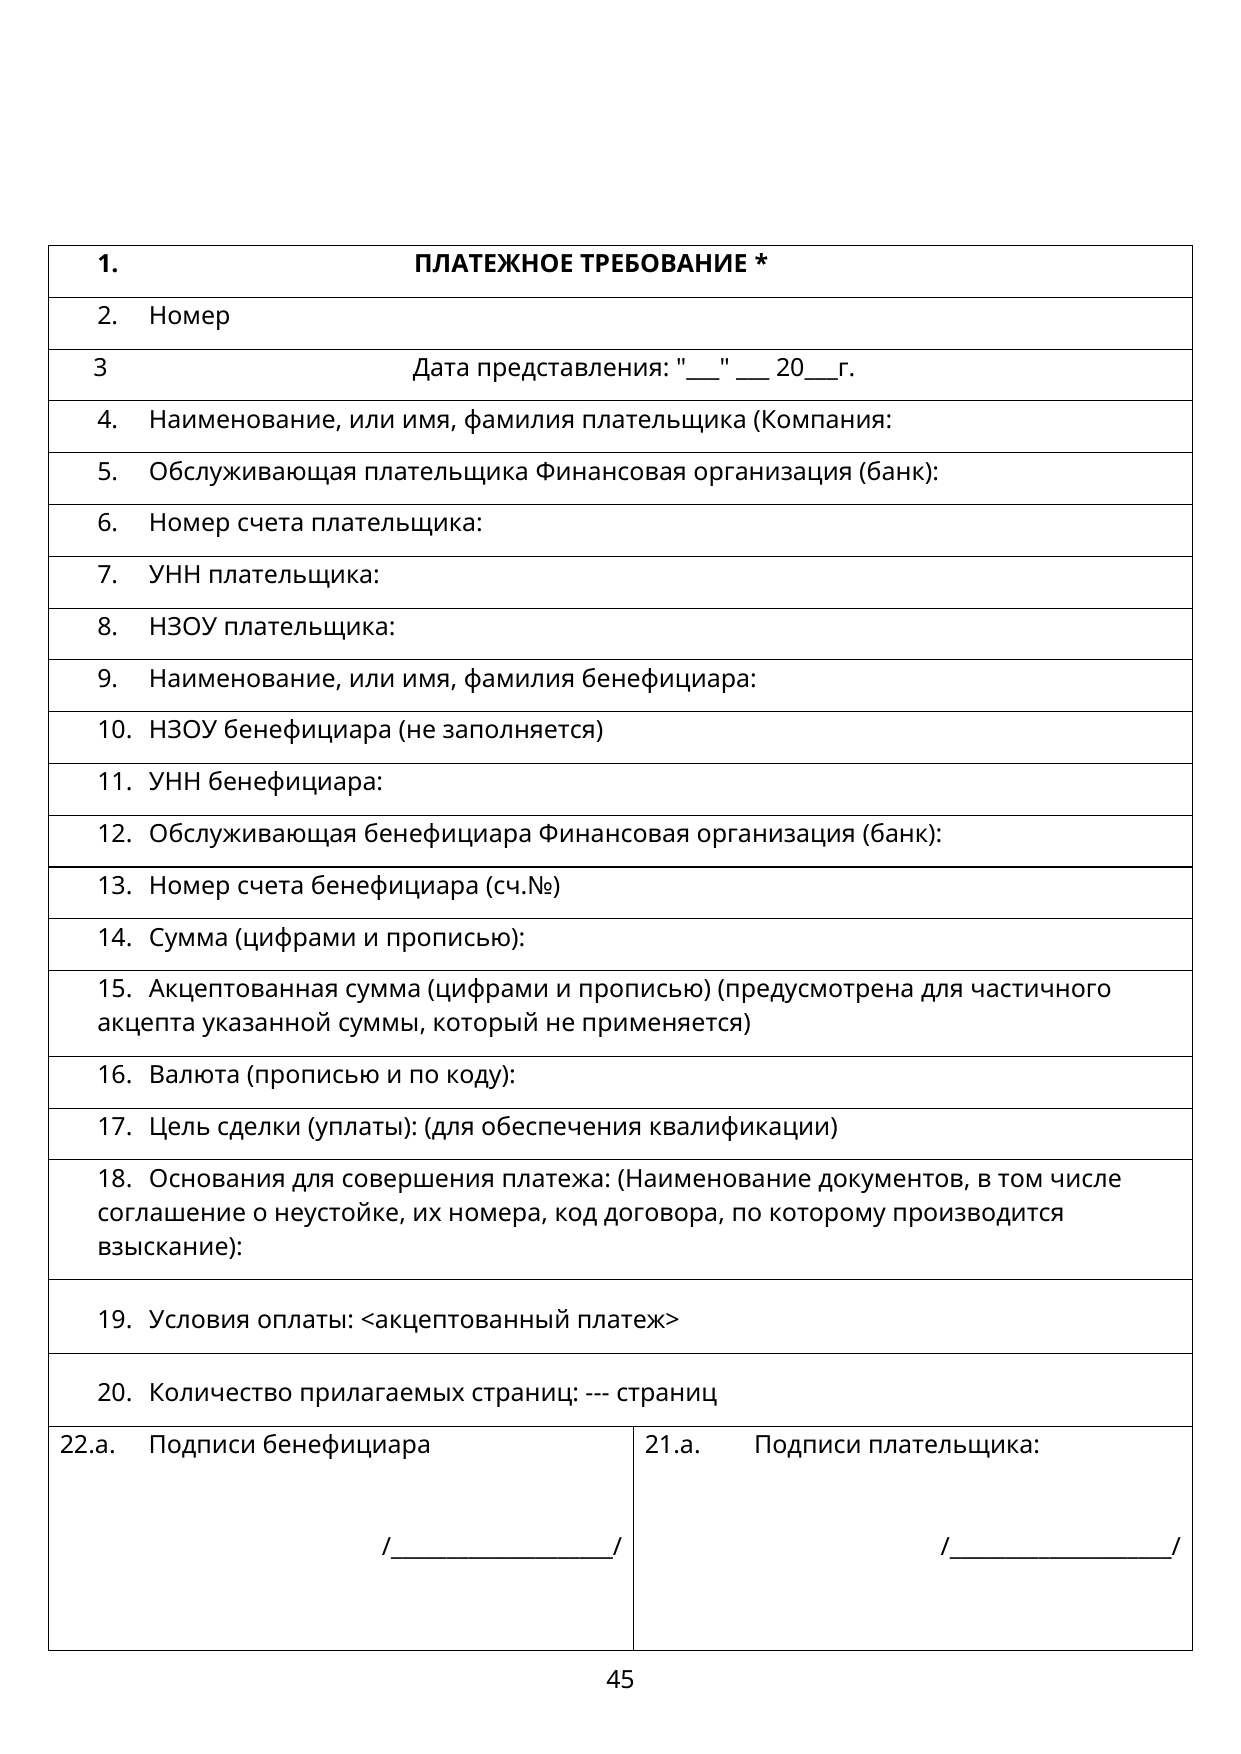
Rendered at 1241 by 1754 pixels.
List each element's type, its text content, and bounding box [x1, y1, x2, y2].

table_cell 5. Обслуживающая плательщика Финансовая организация (банк): [49, 453, 1192, 504]
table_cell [634, 1427, 1192, 1649]
table_cell 6. Номер счета плательщика: [49, 505, 1192, 556]
table_cell 9. Наименование, или имя, фамилия бенефициара: [49, 660, 1192, 711]
table_cell 2. Номер [49, 298, 1192, 349]
table_cell 8. НЗОУ плательщика: [49, 609, 1192, 659]
table_cell 13. Номер счета бенефициара (сч.№) [49, 868, 1192, 918]
table_cell 18. Основания для совершения платежа: (Наименование документов, в том числе соглашение о неустойке, их номера, код договора, по которому производится взыскание): [49, 1160, 1192, 1279]
table_cell 17. Цель сделки (уплаты): (для обеспечения квалификации) [49, 1109, 1192, 1159]
table_cell 3 Дата представления: "___" ___ 20___г. [49, 350, 1192, 400]
table_cell 11. УНН бенефициара: [49, 764, 1192, 814]
table_cell 4. Наименование, или имя, фамилия плательщика (Компания: [49, 401, 1192, 452]
table_cell 15. Акцептованная сумма (цифрами и прописью) (предусмотрена для частичного акцепта указанной суммы, который не применяется) [49, 971, 1192, 1056]
table_cell 7. УНН плательщика: [49, 557, 1192, 607]
table_cell 14. Сумма (цифрами и прописью): [49, 919, 1192, 970]
table_cell 10. НЗОУ бенефициара (не заполняется) [49, 712, 1192, 763]
table_cell 19. Условия оплаты: <акцептованный платеж> [49, 1280, 1192, 1352]
table_cell 16. Валюта (прописью и по коду): [49, 1057, 1192, 1107]
table_cell 12. Обслуживающая бенефициара Финансовая организация (банк): [49, 816, 1192, 866]
table_cell 20. Количество прилагаемых страниц: --- страниц [49, 1354, 1192, 1426]
table_header 1. ПЛАТЕЖНОЕ ТРЕБОВАНИЕ * [49, 246, 1192, 297]
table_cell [49, 1427, 633, 1649]
